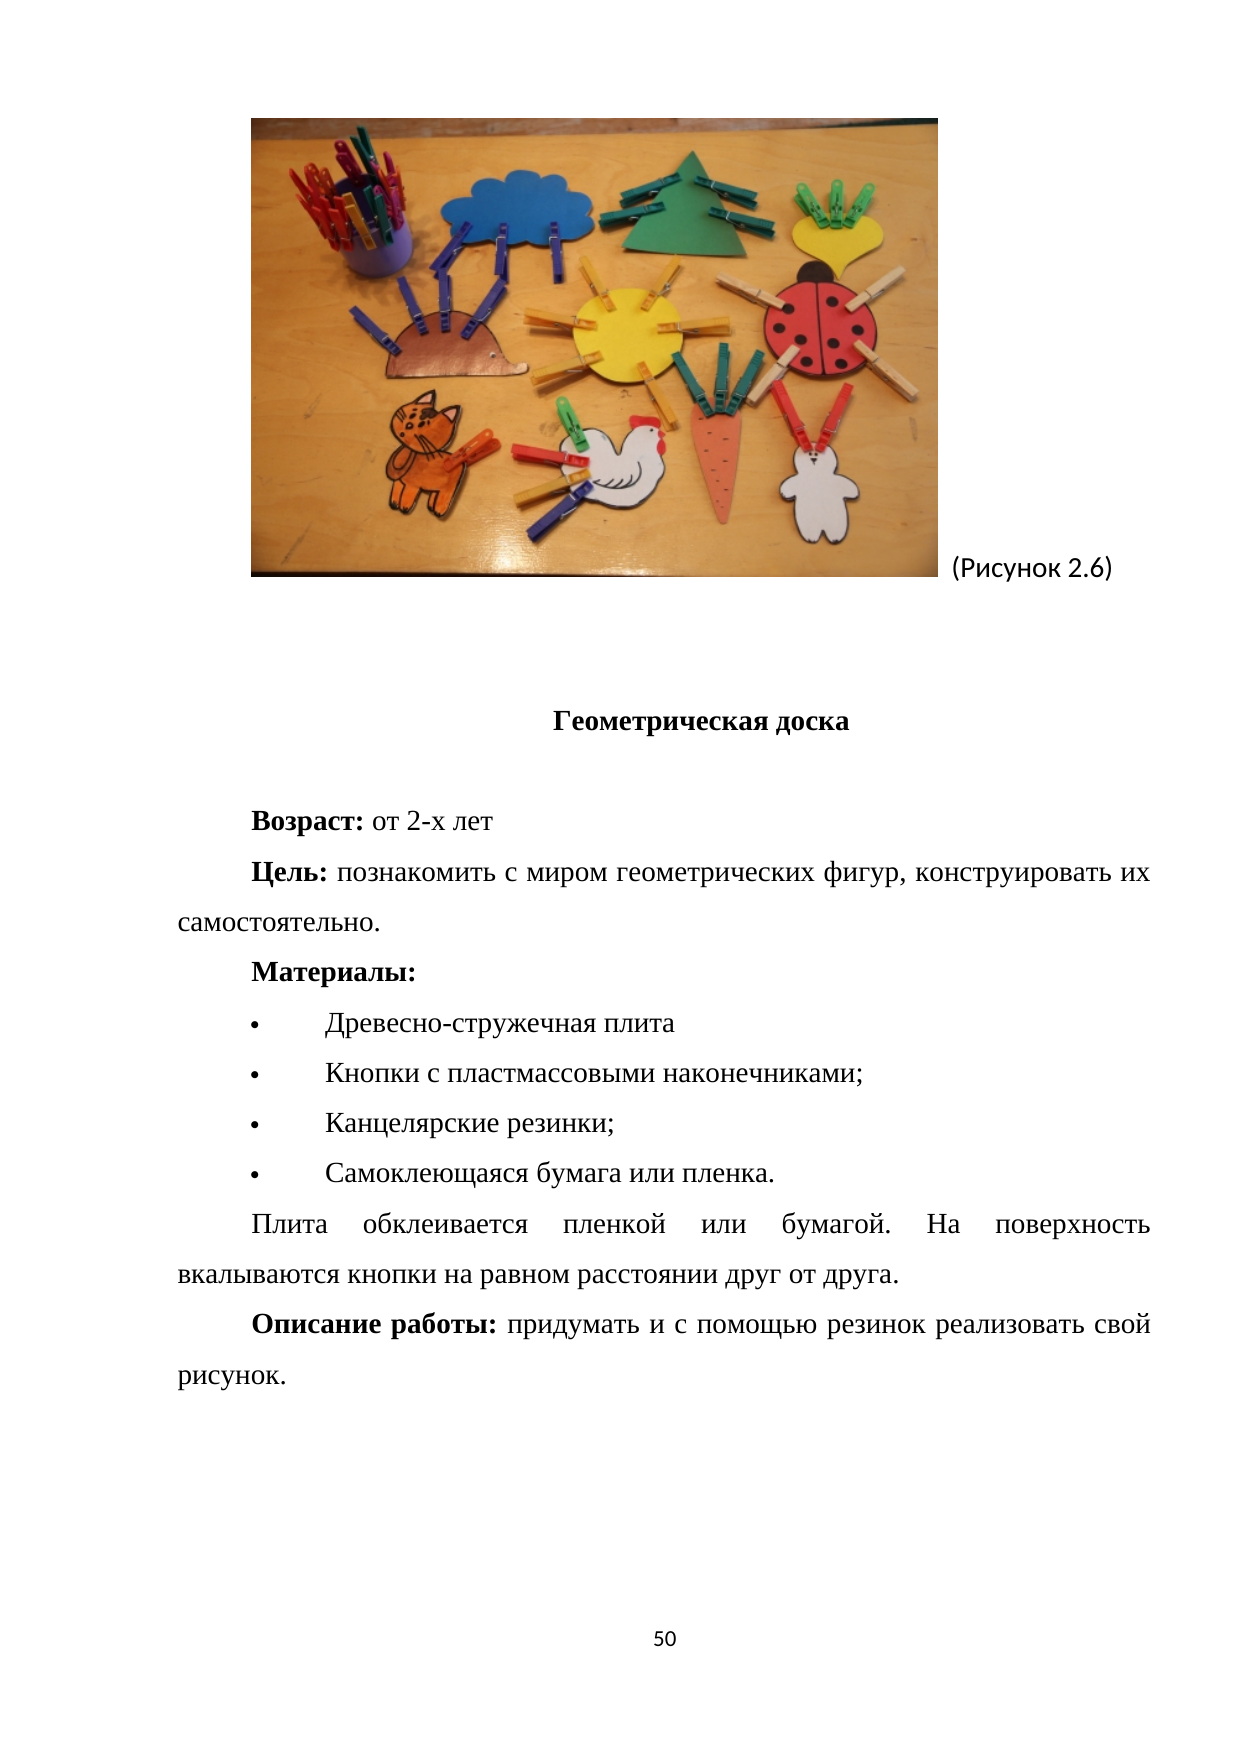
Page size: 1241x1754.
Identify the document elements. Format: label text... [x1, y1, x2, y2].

text Материалы: [177, 954, 1152, 988]
list Древесно-стружечная плита [177, 1005, 1152, 1038]
list Канцелярские резинки; [177, 1105, 1152, 1139]
list Самоклеющаяся бумага или пленка. [177, 1156, 1152, 1189]
text Плита обклеивается пленкой или бумагой. На поверхность вкалываются кнопки на равном расстоянии друг от друга. [177, 1206, 1152, 1290]
text Геометрическая доска [177, 703, 1152, 736]
text Возраст: от 2-х лет [177, 803, 1152, 837]
list Кнопки с пластмассовыми наконечниками; [177, 1055, 1152, 1088]
text Цель: познакомить с миром геометрических фигур, конструировать их самостоятельно. [177, 854, 1152, 938]
picture [251, 118, 938, 577]
text Описание работы: придумать и с помощью резинок реализовать свой рисунок. [177, 1307, 1152, 1390]
